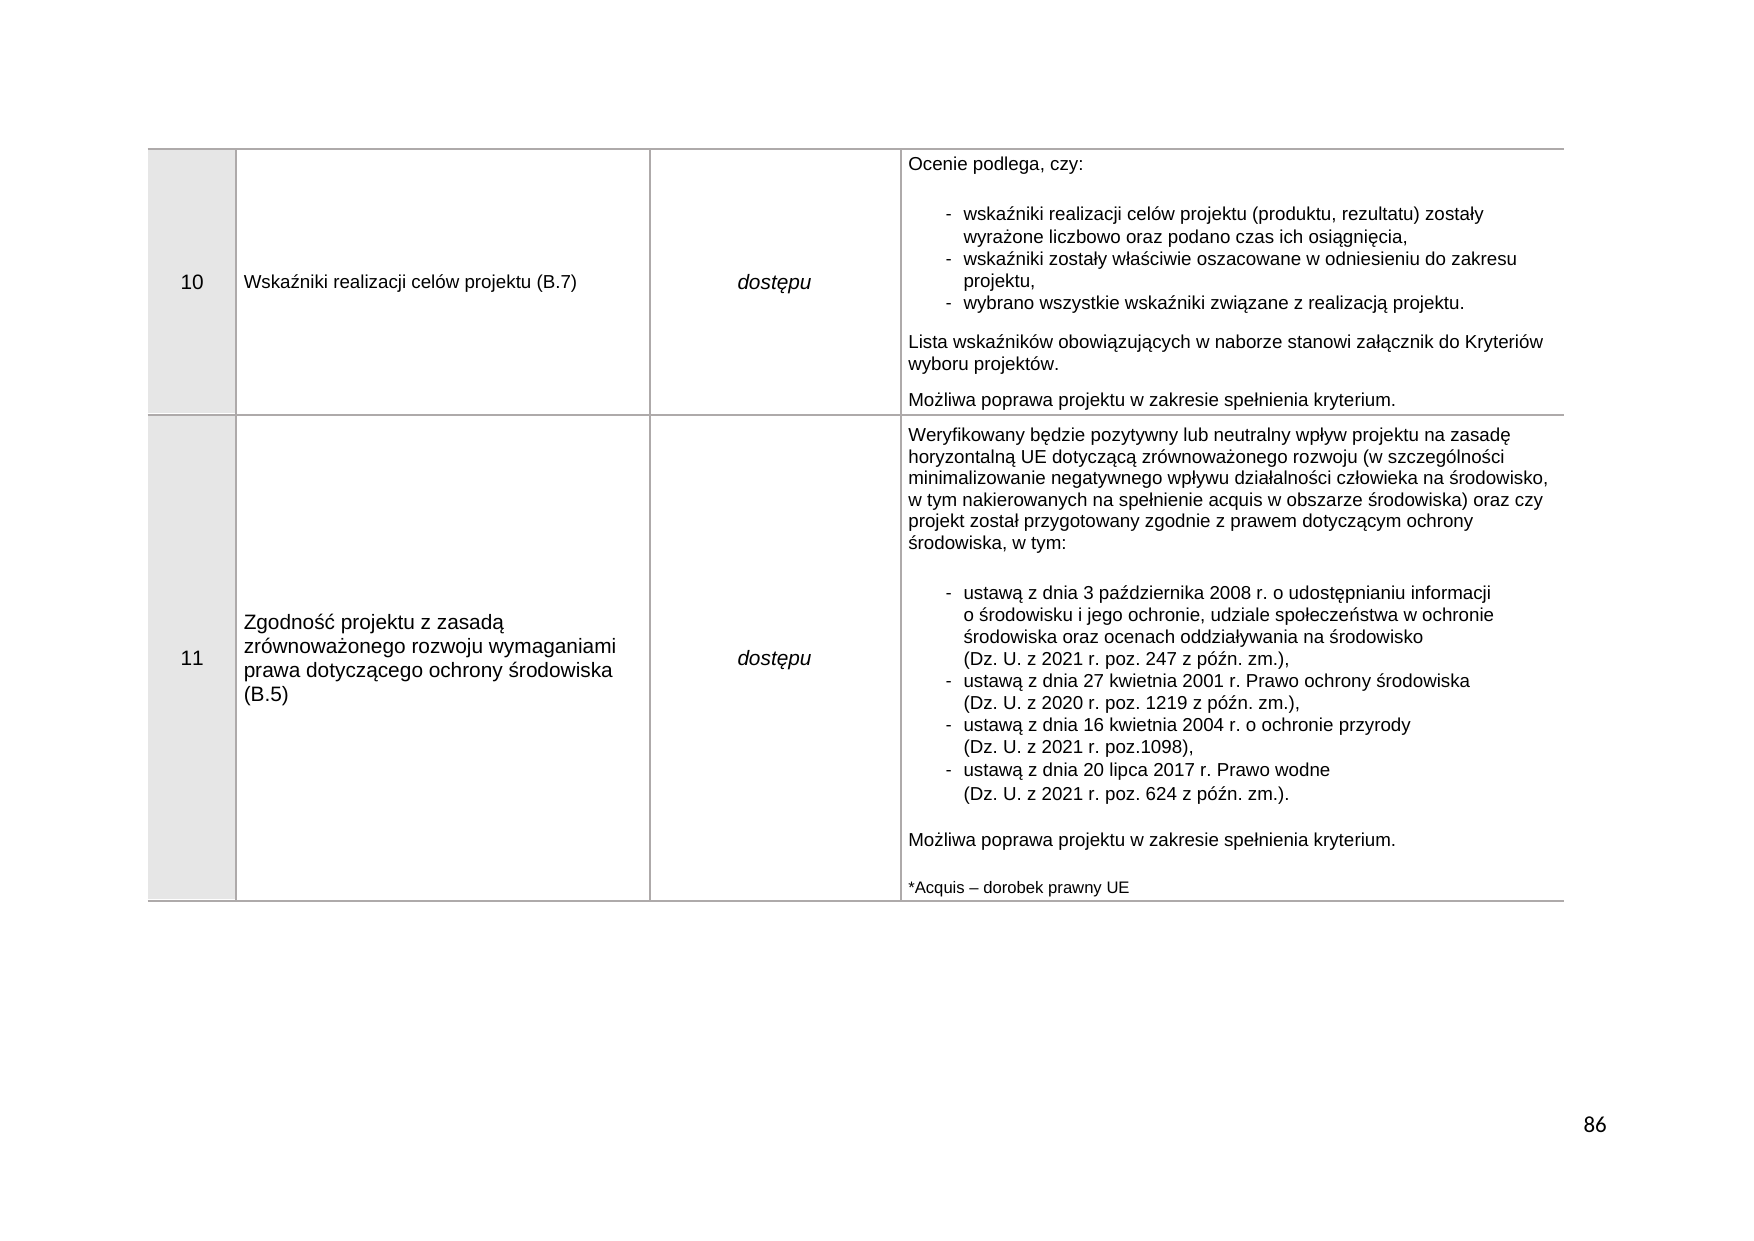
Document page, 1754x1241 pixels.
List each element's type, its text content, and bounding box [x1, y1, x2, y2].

table_cell Zgodność projektu z zasadą zrównoważonego rozwoju wymaganiami prawa dotyczącego ochrony środowiska (B.5) [237, 416, 649, 899]
table_cell 10 [148, 150, 235, 413]
table_cell dostępu [651, 416, 900, 899]
table_cell 11 [148, 416, 235, 899]
table_cell dostępu [651, 150, 900, 413]
table_cell Ocenie podlega, czy: wskaźniki realizacji celów projektu (produktu, rezultatu) zostały wyrażone liczbowo oraz podano czas ich osiągnięcia, wskaźniki zostały właściwie oszacowane w odniesieniu do zakresu projektu, wybrano wszystkie wskaźniki związane z realizacją projektu. Lista wskaźników obowiązujących w naborze stanowi załącznik do Kryteriów wyboru projektów. Możliwa poprawa projektu w zakresie spełnienia kryterium. [902, 150, 1564, 413]
table_cell Wskaźniki realizacji celów projektu (B.7) [237, 150, 649, 413]
table_cell Weryfikowany będzie pozytywny lub neutralny wpływ projektu na zasadę horyzontalną UE dotyczącą zrównoważonego rozwoju (w szczególności minimalizowanie negatywnego wpływu działalności człowieka na środowisko, w tym nakierowanych na spełnienie acquis w obszarze środowiska) oraz czy projekt został przygotowany zgodnie z prawem dotyczącym ochrony środowiska, w tym: ustawą z dnia 3 października 2008 r. o udostępnianiu informacji o środowisku i jego ochronie, udziale społeczeństwa w ochronie środowiska oraz ocenach oddziaływania na środowisko (Dz. U. z 2021 r. poz. 247 z późn. zm.), ustawą z dnia 27 kwietnia 2001 r. Prawo ochrony środowiska (Dz. U. z 2020 r. poz. 1219 z późn. zm.), ustawą z dnia 16 kwietnia 2004 r. o ochronie przyrody (Dz. U. z 2021 r. poz.1098), ustawą z dnia 20 lipca 2017 r. Prawo wodne (Dz. U. z 2021 r. poz. 624 z późn. zm.). Możliwa poprawa projektu w zakresie spełnienia kryterium. *Acquis – dorobek prawny UE [902, 416, 1564, 899]
